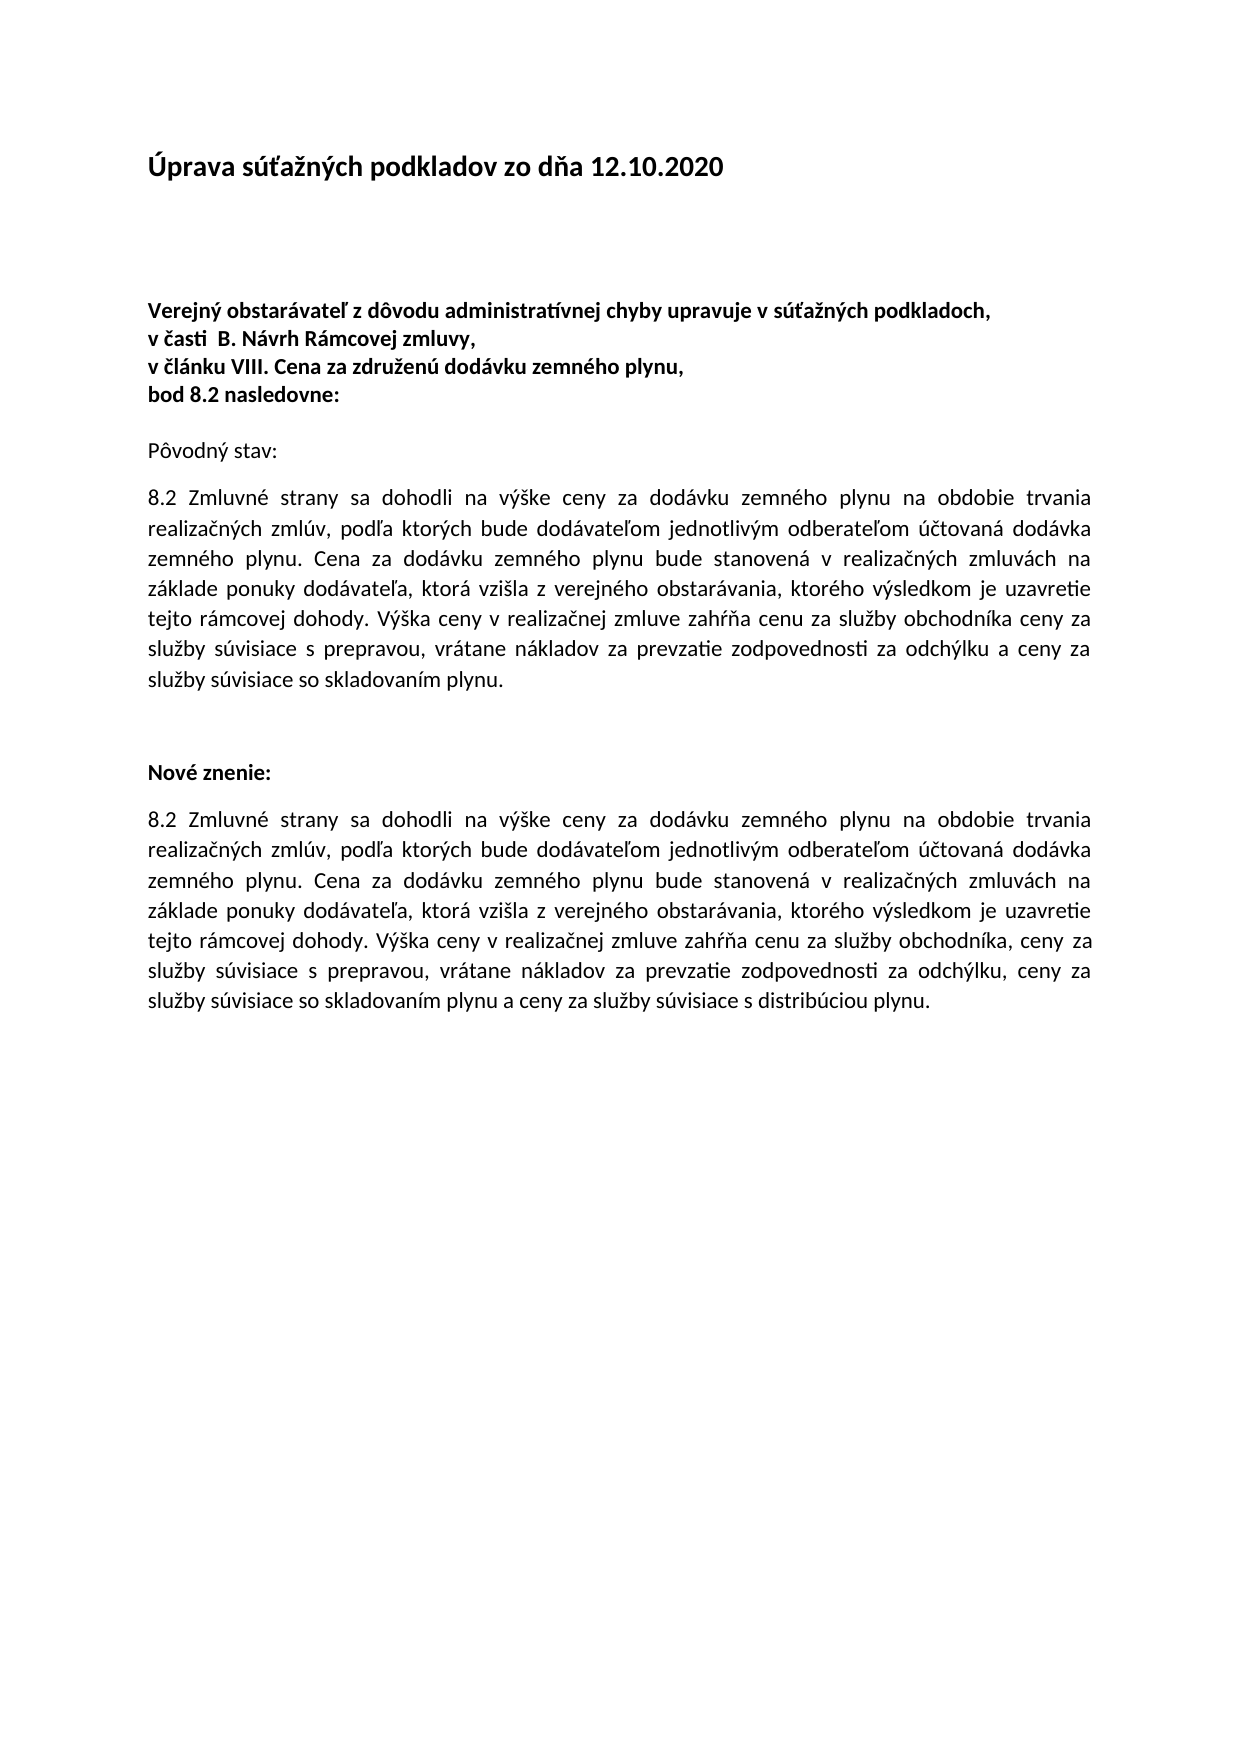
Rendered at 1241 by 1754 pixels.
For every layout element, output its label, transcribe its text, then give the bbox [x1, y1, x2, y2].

text 8.2 Zmluvné strany sa dohodli na výške ceny za dodávku zemného plynu na obdobie trvania realizačných zmlúv, podľa ktorých bude dodávateľom jednotlivým odberateľom účtovaná dodávka zemného plynu. Cena za dodávku zemného plynu bude stanovená v realizačných zmluvách na základe ponuky dodávateľa, ktorá vzišla z verejného obstarávania, ktorého výsledkom je uzavretie tejto rámcovej dohody. Výška ceny v realizačnej zmluve zahŕňa cenu za služby obchodníka ceny za služby súvisiace s prepravou, vrátane nákladov za prevzatie zodpovednosti za odchýlku a ceny za služby súvisiace so skladovaním plynu. [148, 483, 1093, 693]
text 8.2 Zmluvné strany sa dohodli na výške ceny za dodávku zemného plynu na obdobie trvania realizačných zmlúv, podľa ktorých bude dodávateľom jednotlivým odberateľom účtovaná dodávka zemného plynu. Cena za dodávku zemného plynu bude stanovená v realizačných zmluvách na základe ponuky dodávateľa, ktorá vzišla z verejného obstarávania, ktorého výsledkom je uzavretie tejto rámcovej dohody. Výška ceny v realizačnej zmluve zahŕňa cenu za služby obchodníka, ceny za služby súvisiace s prepravou, vrátane nákladov za prevzatie zodpovednosti za odchýlku, ceny za služby súvisiace so skladovaním plynu a ceny za služby súvisiace s distribúciou plynu. [148, 805, 1093, 1014]
text bod 8.2 nasledovne: [148, 381, 1093, 408]
text Verejný obstarávateľ z dôvodu administratívnej chyby upravuje v súťažných podkladoch, [148, 296, 1093, 324]
text Úprava súťažných podkladov zo dňa 12.10.2020 [148, 148, 1093, 183]
text Nové znenie: [148, 758, 1093, 786]
text Pôvodný stav: [148, 437, 1093, 464]
text v článku VIII. Cena za združenú dodávku zemného plynu, [148, 352, 1093, 381]
text v časti B. Návrh Rámcovej zmluvy, [148, 324, 1093, 352]
